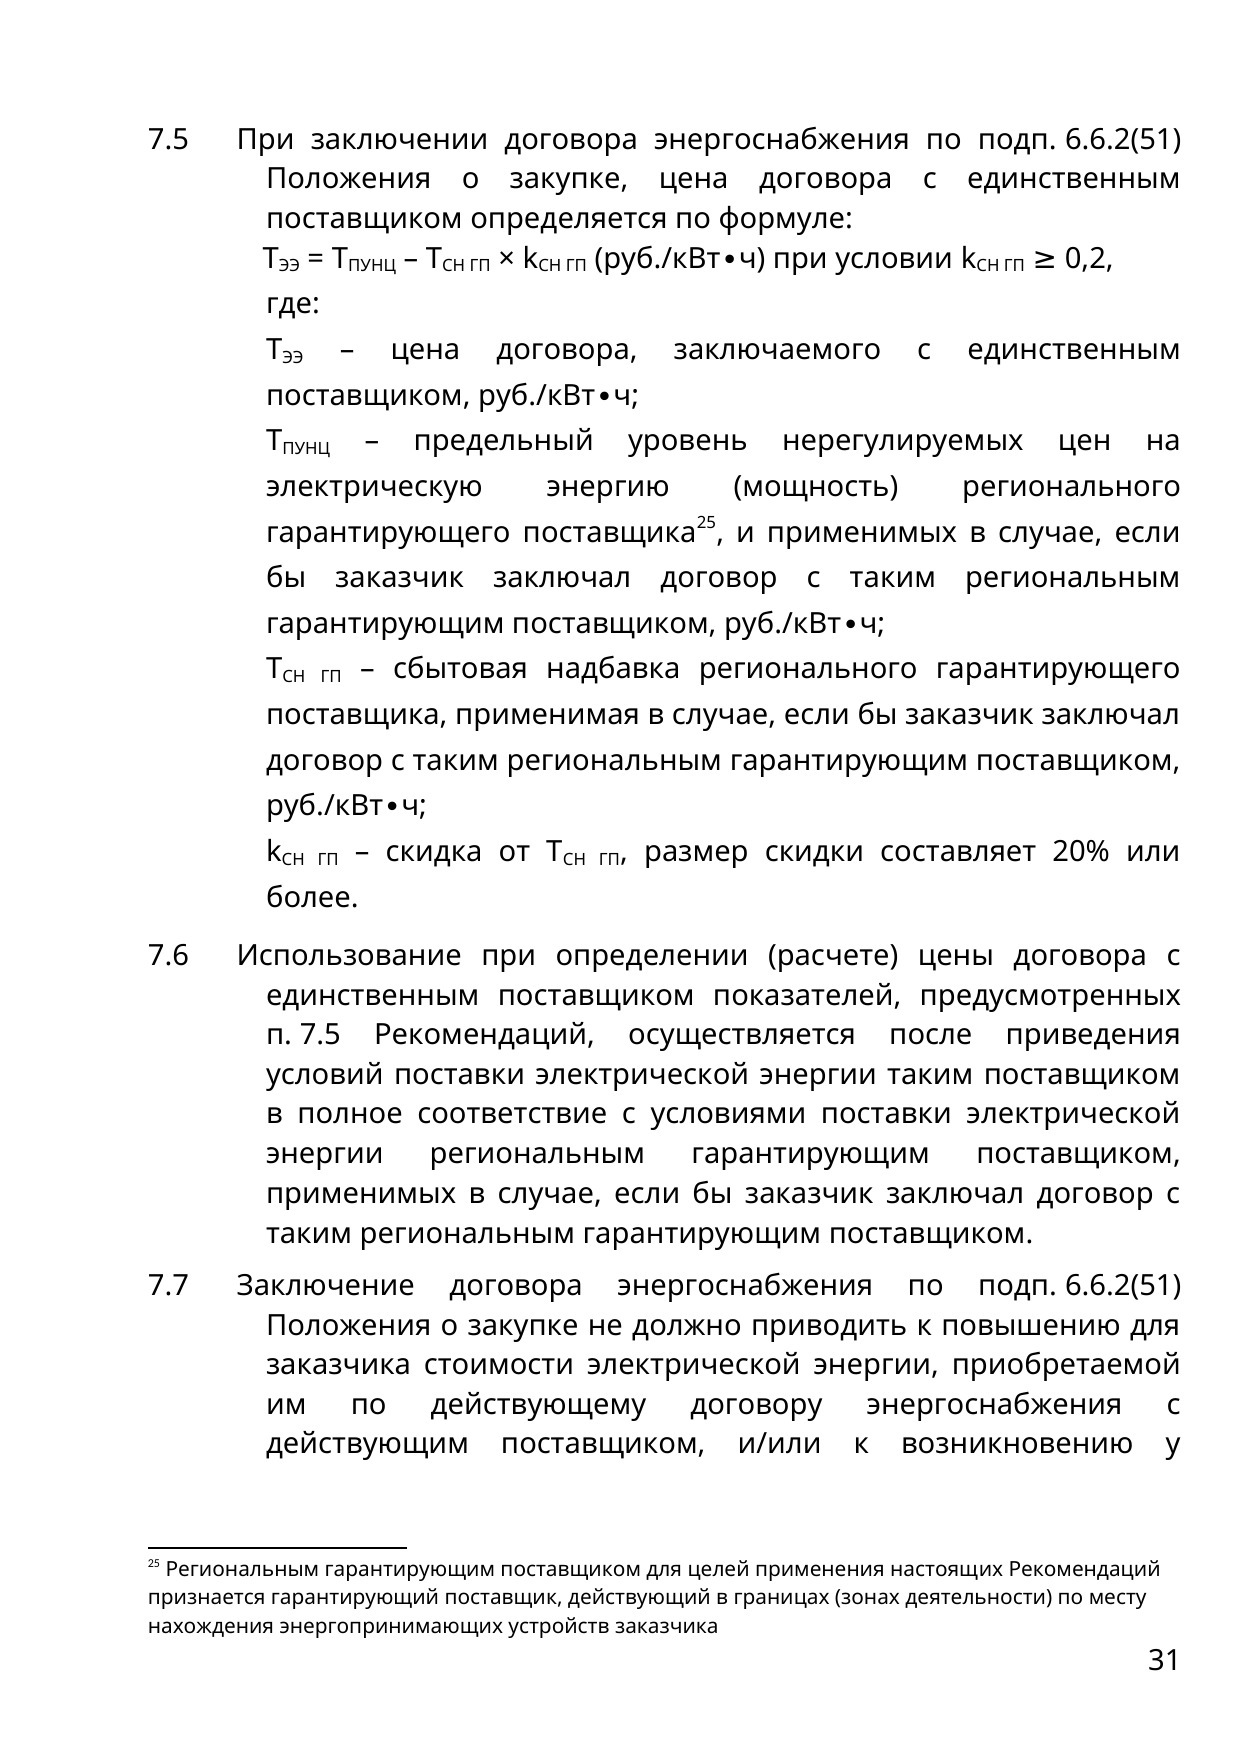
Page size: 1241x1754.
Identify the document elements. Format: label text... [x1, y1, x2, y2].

text При заключении договора энергоснабжения по подп. 6.6.2(51) Положения о закупке, цена договора с единственным поставщиком определяется по формуле: [148, 118, 1181, 237]
text kСН ГП – скидка от ТСН ГП, размер скидки составляет 20% или более. [266, 830, 1181, 916]
text Использование при определении (расчете) цены договора с единственным поставщиком показателей, предусмотренных п. 7.5 Рекомендаций, осуществляется после приведения условий поставки электрической энергии таким поставщиком в полное соответствие с условиями поставки электрической энергии региональным гарантирующим поставщиком, применимых в случае, если бы заказчик заключал договор с таким региональным гарантирующим поставщиком. [148, 934, 1181, 1252]
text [148, 1264, 1181, 1462]
text ТПУНЦ – предельный уровень нерегулируемых цен на электрическую энергию (мощность) регионального гарантирующего поставщика, и применимых в случае, если бы заказчик заключал договор с таким региональным гарантирующим поставщиком, руб./кВт∙ч; [266, 420, 1181, 642]
text где: [266, 283, 1181, 322]
text ТСН ГП – сбытовая надбавка регионального гарантирующего поставщика, применимая в случае, если бы заказчик заключал договор с таким региональным гарантирующим поставщиком, руб./кВт∙ч; [266, 648, 1181, 824]
text ТЭЭ – цена договора, заключаемого с единственным поставщиком, руб./кВт∙ч; [266, 328, 1181, 414]
text ТЭЭ = ТПУНЦ – ТСН ГП × kСН ГП (руб./кВт∙ч) при условии kСН ГП ≥ 0,2, [148, 237, 1181, 277]
